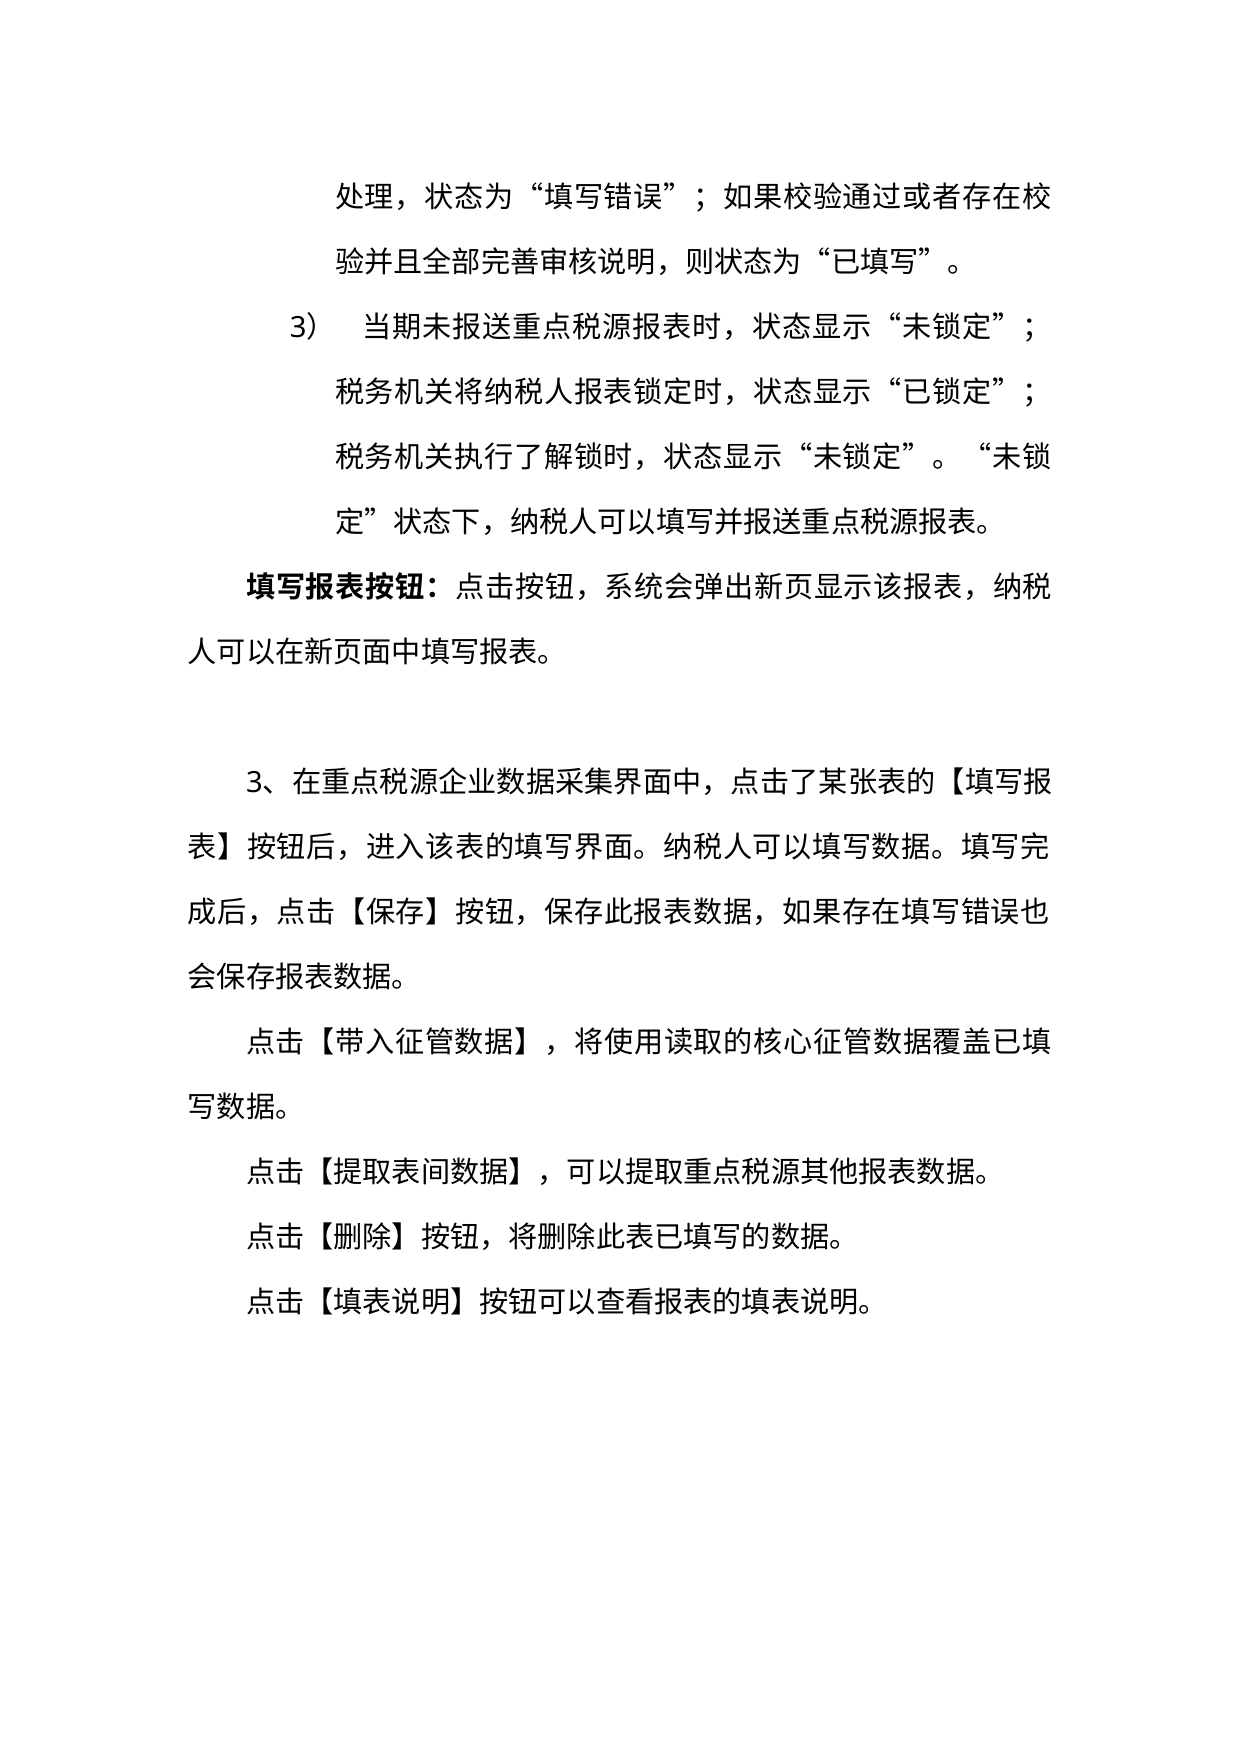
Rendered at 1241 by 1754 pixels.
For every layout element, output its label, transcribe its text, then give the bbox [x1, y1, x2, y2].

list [289, 162, 1053, 292]
text 点击【带入征管数据】，将使用读取的核心征管数据覆盖已填写数据。 [187, 1007, 1053, 1137]
text 点击【提取表间数据】，可以提取重点税源其他报表数据。 [187, 1137, 1053, 1202]
list 当期未报送重点税源报表时，状态显示“未锁定”；税务机关将纳税人报表锁定时，状态显示“已锁定”；税务机关执行了解锁时，状态显示“未锁定”。“未锁定”状态下，纳税人可以填写并报送重点税源报表。 [289, 292, 1053, 552]
text 点击【删除】按钮，将删除此表已填写的数据。 [187, 1202, 1053, 1267]
text 3、在重点税源企业数据采集界面中，点击了某张表的【填写报表】按钮后，进入该表的填写界面。纳税人可以填写数据。填写完成后，点击【保存】按钮，保存此报表数据，如果存在填写错误也会保存报表数据。 [187, 747, 1053, 1007]
text 填写报表按钮：点击按钮，系统会弹出新页显示该报表，纳税人可以在新页面中填写报表。 [187, 552, 1053, 682]
text 点击【填表说明】按钮可以查看报表的填表说明。 [187, 1267, 1053, 1332]
